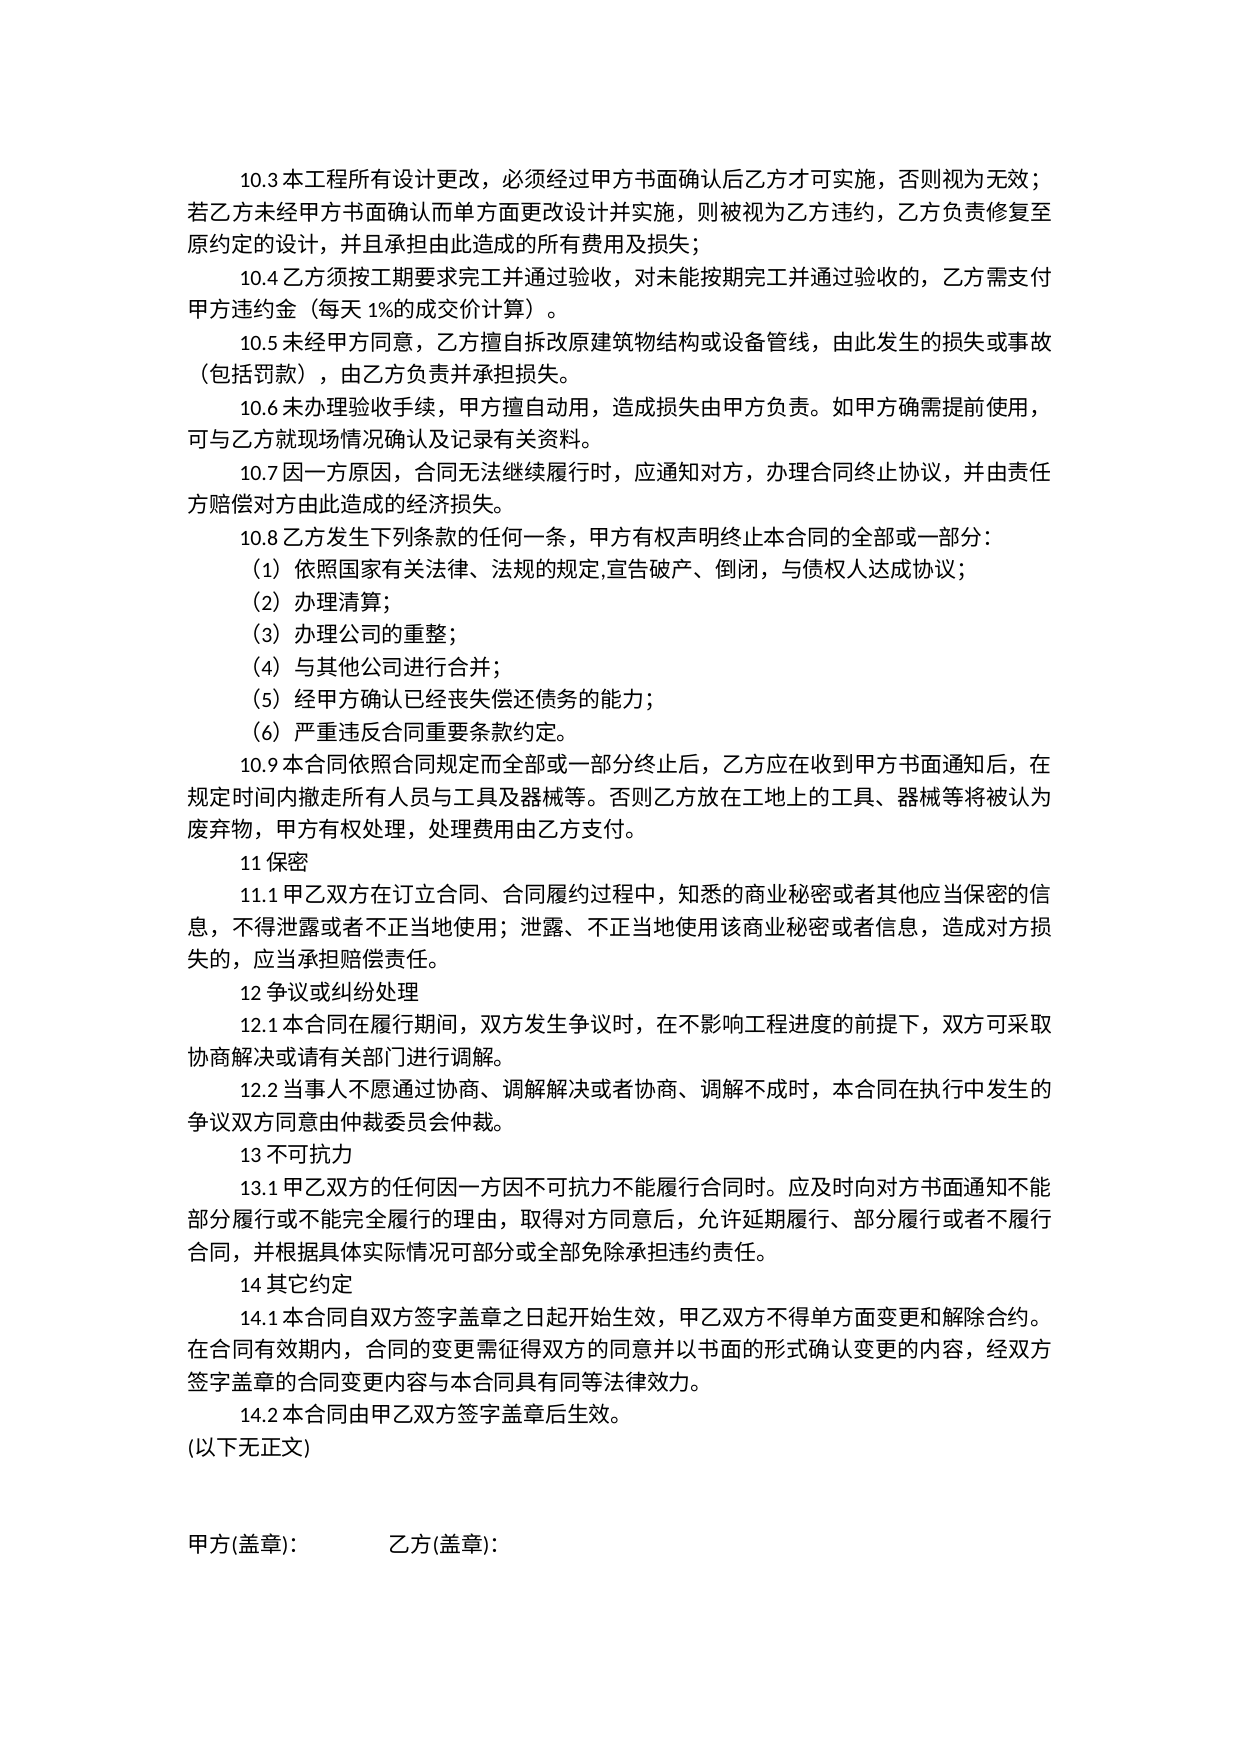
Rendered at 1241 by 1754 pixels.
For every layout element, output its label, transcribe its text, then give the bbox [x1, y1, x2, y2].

text 12争议或纠纷处理 [187, 974, 1053, 1007]
text 11.1甲乙双方在订立合同、合同履约过程中，知悉的商业秘密或者其他应当保密的信息，不得泄露或者不正当地使用；泄露、不正当地使用该商业秘密或者信息，造成对方损失的，应当承担赔偿责任。 [187, 877, 1053, 974]
text 10.4乙方须按工期要求完工并通过验收，对未能按期完工并通过验收的，乙方需支付甲方违约金（每天1%的成交价计算）。 [187, 259, 1053, 324]
text 甲方(盖章)： 乙方(盖章)： [187, 1527, 1053, 1559]
text 14其它约定 [187, 1267, 1053, 1299]
text 14.1本合同自双方签字盖章之日起开始生效，甲乙双方不得单方面变更和解除合约。在合同有效期内，合同的变更需征得双方的同意并以书面的形式确认变更的内容，经双方签字盖章的合同变更内容与本合同具有同等法律效力。 [187, 1299, 1053, 1397]
text （6）严重违反合同重要条款约定。 [187, 714, 1053, 747]
text 10.6未办理验收手续，甲方擅自动用，造成损失由甲方负责。如甲方确需提前使用，可与乙方就现场情况确认及记录有关资料。 [187, 389, 1053, 454]
text （5）经甲方确认已经丧失偿还债务的能力； [187, 682, 1053, 714]
text （4）与其他公司进行合并； [187, 649, 1053, 682]
text 11保密 [187, 844, 1053, 877]
text 10.8乙方发生下列条款的任何一条，甲方有权声明终止本合同的全部或一部分： [187, 519, 1053, 552]
text 12.2当事人不愿通过协商、调解解决或者协商、调解不成时，本合同在执行中发生的争议双方同意由仲裁委员会仲裁。 [187, 1072, 1053, 1137]
text 13.1甲乙双方的任何因一方因不可抗力不能履行合同时。应及时向对方书面通知不能部分履行或不能完全履行的理由，取得对方同意后，允许延期履行、部分履行或者不履行合同，并根据具体实际情况可部分或全部免除承担违约责任。 [187, 1169, 1053, 1267]
text (以下无正文) [187, 1429, 1053, 1462]
text 10.9本合同依照合同规定而全部或一部分终止后，乙方应在收到甲方书面通知后，在规定时间内撤走所有人员与工具及器械等。否则乙方放在工地上的工具、器械等将被认为废弃物，甲方有权处理，处理费用由乙方支付。 [187, 747, 1053, 844]
text （2）办理清算； [187, 584, 1053, 617]
text 12.1本合同在履行期间，双方发生争议时，在不影响工程进度的前提下，双方可采取协商解决或请有关部门进行调解。 [187, 1007, 1053, 1072]
text 13不可抗力 [187, 1137, 1053, 1169]
text 14.2本合同由甲乙双方签字盖章后生效。 [187, 1397, 1053, 1429]
text （3）办理公司的重整； [187, 617, 1053, 649]
text 10.7因一方原因，合同无法继续履行时，应通知对方，办理合同终止协议，并由责任方赔偿对方由此造成的经济损失。 [187, 454, 1053, 519]
text （1）依照国家有关法律、法规的规定,宣告破产、倒闭，与债权人达成协议； [187, 552, 1053, 584]
text 10.3本工程所有设计更改，必须经过甲方书面确认后乙方才可实施，否则视为无效；若乙方未经甲方书面确认而单方面更改设计并实施，则被视为乙方违约，乙方负责修复至原约定的设计，并且承担由此造成的所有费用及损失； [187, 162, 1053, 259]
text 10.5未经甲方同意，乙方擅自拆改原建筑物结构或设备管线，由此发生的损失或事故（包括罚款），由乙方负责并承担损失。 [187, 324, 1053, 389]
